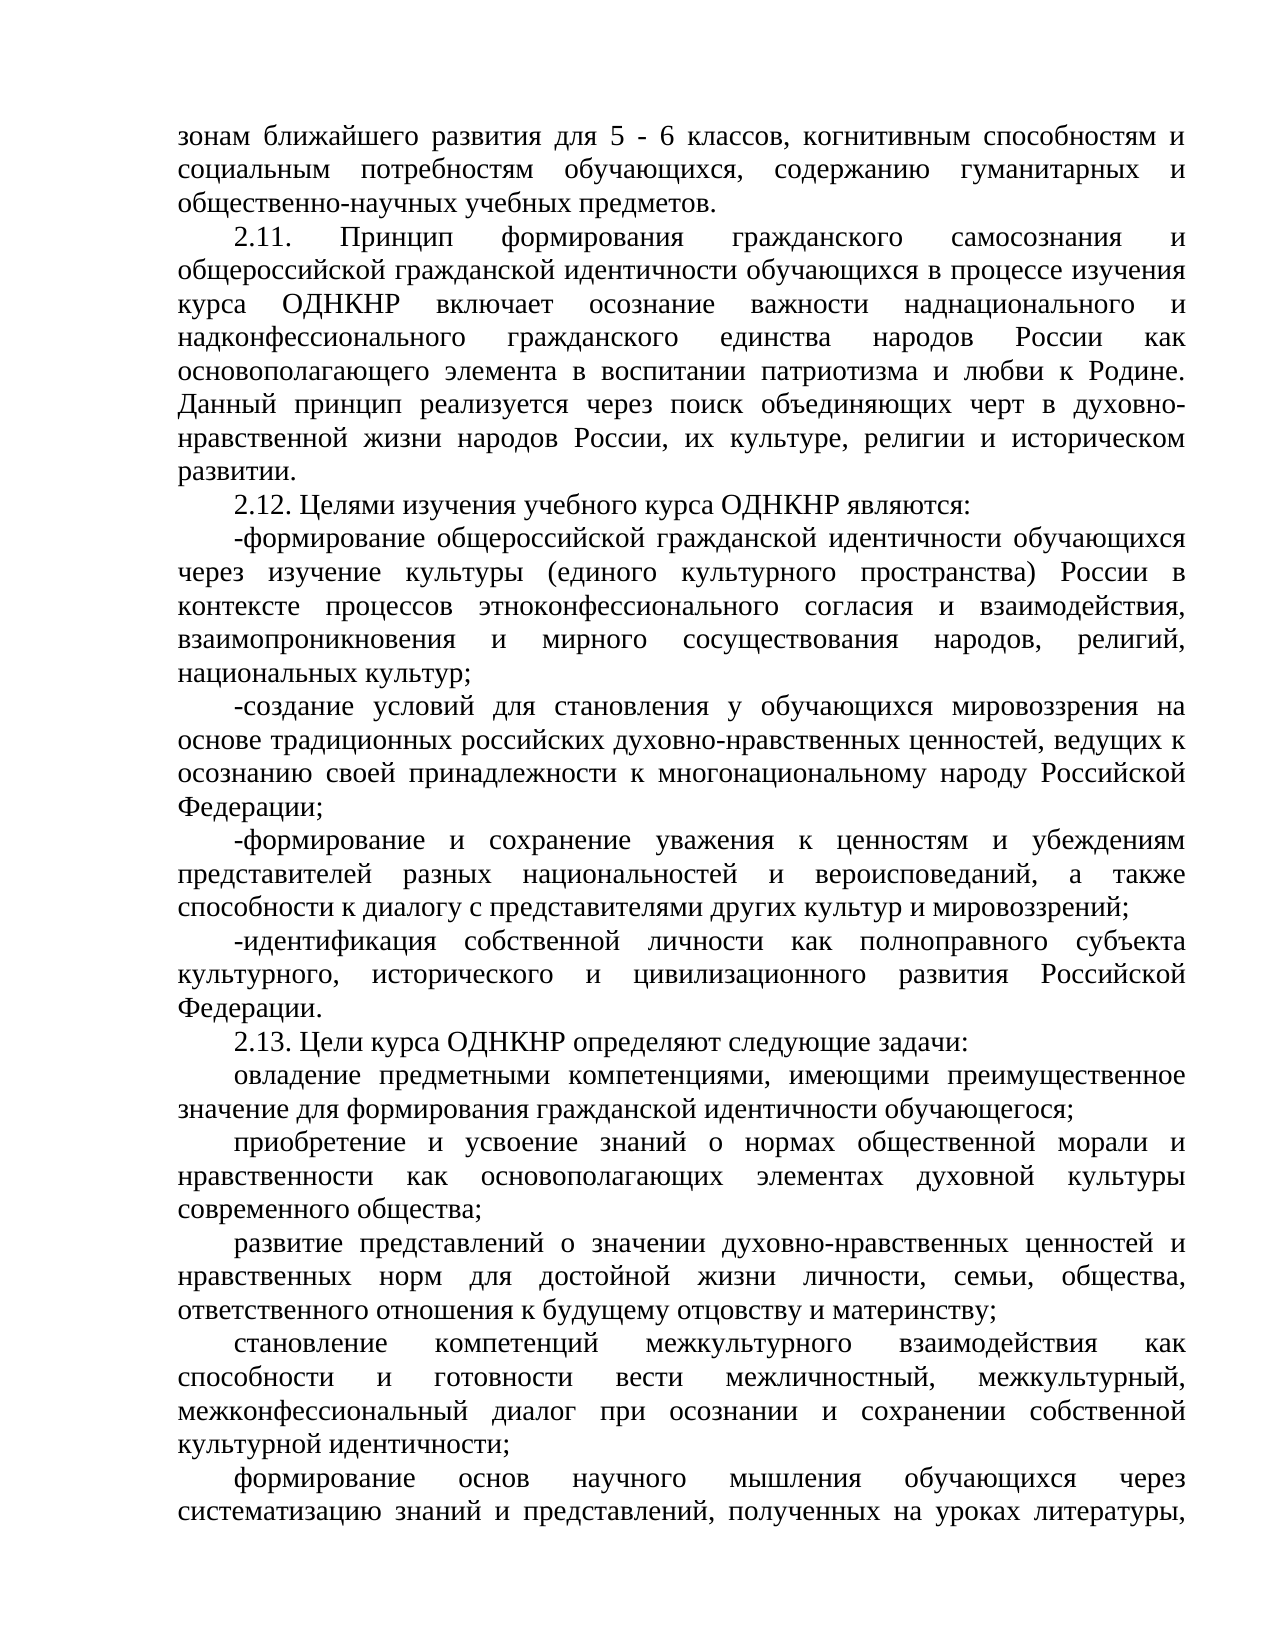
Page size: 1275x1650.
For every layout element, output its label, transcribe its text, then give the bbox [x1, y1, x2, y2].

text -создание условий для становления у обучающихся мировоззрения на основе традиционных российских духовно-нравственных ценностей, ведущих к осознанию своей принадлежности к многонациональному народу Российской Федерации; [177, 688, 1186, 822]
text развитие представлений о значении духовно-нравственных ценностей и нравственных норм для достойной жизни личности, семьи, общества, ответственного отношения к будущему отцовству и материнству; [177, 1225, 1186, 1326]
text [177, 118, 1186, 219]
text 2.12. Целями изучения учебного курса ОДНКНР являются: [177, 487, 1186, 521]
text становление компетенций межкультурного взаимодействия как способности и готовности вести межличностный, межкультурный, межконфессиональный диалог при осознании и сохранении собственной культурной идентичности; [177, 1326, 1186, 1460]
text -формирование общероссийской гражданской идентичности обучающихся через изучение культуры (единого культурного пространства) России в контексте процессов этноконфессионального согласия и взаимодействия, взаимопроникновения и мирного сосуществования народов, религий, национальных культур; [177, 521, 1186, 688]
text -формирование и сохранение уважения к ценностям и убеждениям представителей разных национальностей и вероисповеданий, а также способности к диалогу с представителями других культур и мировоззрений; [177, 822, 1186, 923]
text приобретение и усвоение знаний о нормах общественной морали и нравственности как основополагающих элементах духовной культуры современного общества; [177, 1124, 1186, 1225]
text 2.11. Принцип формирования гражданского самосознания и общероссийской гражданской идентичности обучающихся в процессе изучения курса ОДНКНР включает осознание важности наднационального и надконфессионального гражданского единства народов России как основополагающего элемента в воспитании патриотизма и любви к Родине. Данный принцип реализуется через поиск объединяющих черт в духовно-нравственной жизни народов России, их культуре, религии и историческом развитии. [177, 219, 1186, 487]
text -идентификация собственной личности как полноправного субъекта культурного, исторического и цивилизационного развития Российской Федерации. [177, 923, 1186, 1024]
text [177, 1460, 1186, 1527]
text овладение предметными компетенциями, имеющими преимущественное значение для формирования гражданской идентичности обучающегося; [177, 1057, 1186, 1124]
text 2.13. Цели курса ОДНКНР определяют следующие задачи: [177, 1024, 1186, 1057]
